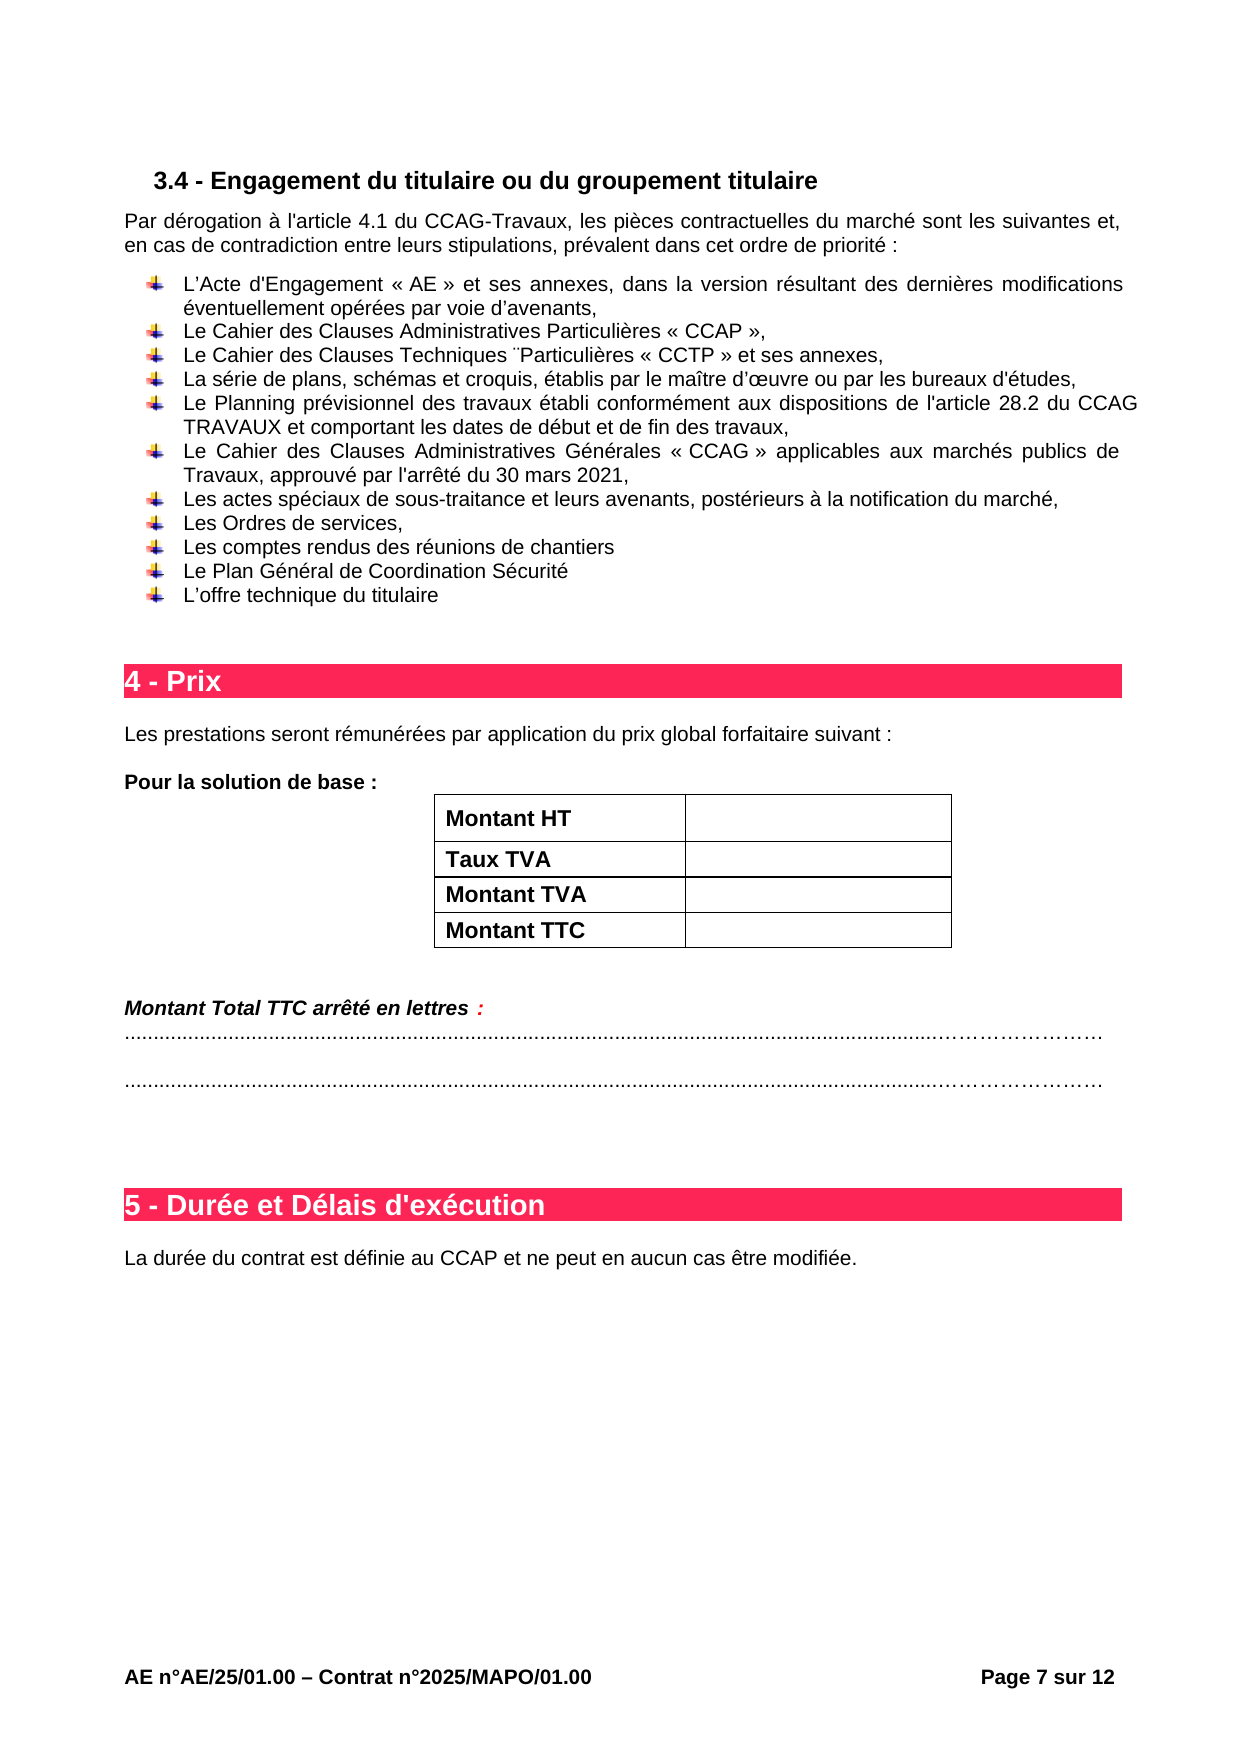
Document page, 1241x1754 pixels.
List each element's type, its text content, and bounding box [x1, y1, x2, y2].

list Les Ordres de services, [146, 511, 1120, 535]
picture [146, 514, 164, 531]
list Le Planning prévisionnel des travaux établi conformément aux dispositions de l'article 28.2 du CCAG TRAVAUX et comportant les dates de début et de fin des travaux, [146, 391, 1139, 439]
list Le Cahier des Clauses Administratives Générales « CCAG » applicables aux marchés publics de Travaux, approuvé par l'arrêté du 30 mars 2021, [146, 439, 1120, 487]
picture [146, 585, 164, 603]
picture [146, 394, 164, 411]
list La série de plans, schémas et croquis, établis par le maître d’œuvre ou par les bureaux d'études, [146, 367, 1120, 391]
table_cell Taux TVA [435, 842, 685, 876]
list Le Cahier des Clauses Techniques ¨Particulières « CCTP » et ses annexes, [146, 343, 1120, 367]
text Par dérogation à l'article 4.1 du CCAG-Travaux, les pièces contractuelles du marché sont les suivantes et, en cas de contradiction entre leurs stipulations, prévalent dans cet ordre de priorité : [124, 209, 1122, 257]
picture [146, 370, 164, 387]
text .............................................................................................................................................…………………… [124, 1020, 1139, 1044]
picture [146, 561, 164, 579]
table_cell Montant TTC [435, 913, 685, 947]
list Le Cahier des Clauses Administratives Particulières « CCAP », [146, 319, 1120, 343]
picture [146, 274, 164, 291]
text .............................................................................................................................................…………………… [124, 1068, 1139, 1092]
subtitle 5 - Durée et Délais d'exécution [124, 1188, 1122, 1221]
text Les prestations seront rémunérées par application du prix global forfaitaire suivant : [124, 722, 1122, 746]
table_header [686, 795, 951, 841]
table_header Montant HT [435, 795, 685, 841]
subtitle 4 - Prix [124, 664, 1122, 698]
table_cell [686, 913, 951, 947]
picture [146, 442, 164, 459]
text La durée du contrat est définie au CCAP et ne peut en aucun cas être modifiée. [124, 1245, 1122, 1269]
picture [146, 322, 164, 339]
text Montant Total TTC arrêté en lettres : [124, 996, 1139, 1020]
picture [146, 490, 164, 507]
list Les actes spéciaux de sous-traitance et leurs avenants, postérieurs à la notification du marché, [146, 487, 1120, 511]
list L’Acte d'Engagement « AE » et ses annexes, dans la version résultant des dernières modifications éventuellement opérées par voie d’avenants, [146, 271, 1125, 319]
list Les comptes rendus des réunions de chantiers [146, 535, 1120, 559]
picture [146, 538, 164, 555]
picture [146, 346, 164, 363]
table_cell [686, 842, 951, 876]
text Pour la solution de base : [124, 770, 1122, 794]
list Le Plan Général de Coordination Sécurité [146, 559, 1120, 583]
subtitle 3.4 - Engagement du titulaire ou du groupement titulaire [153, 166, 1122, 195]
table_cell [686, 878, 951, 912]
table_cell Montant TVA [435, 878, 685, 912]
list L’offre technique du titulaire [146, 583, 1120, 607]
